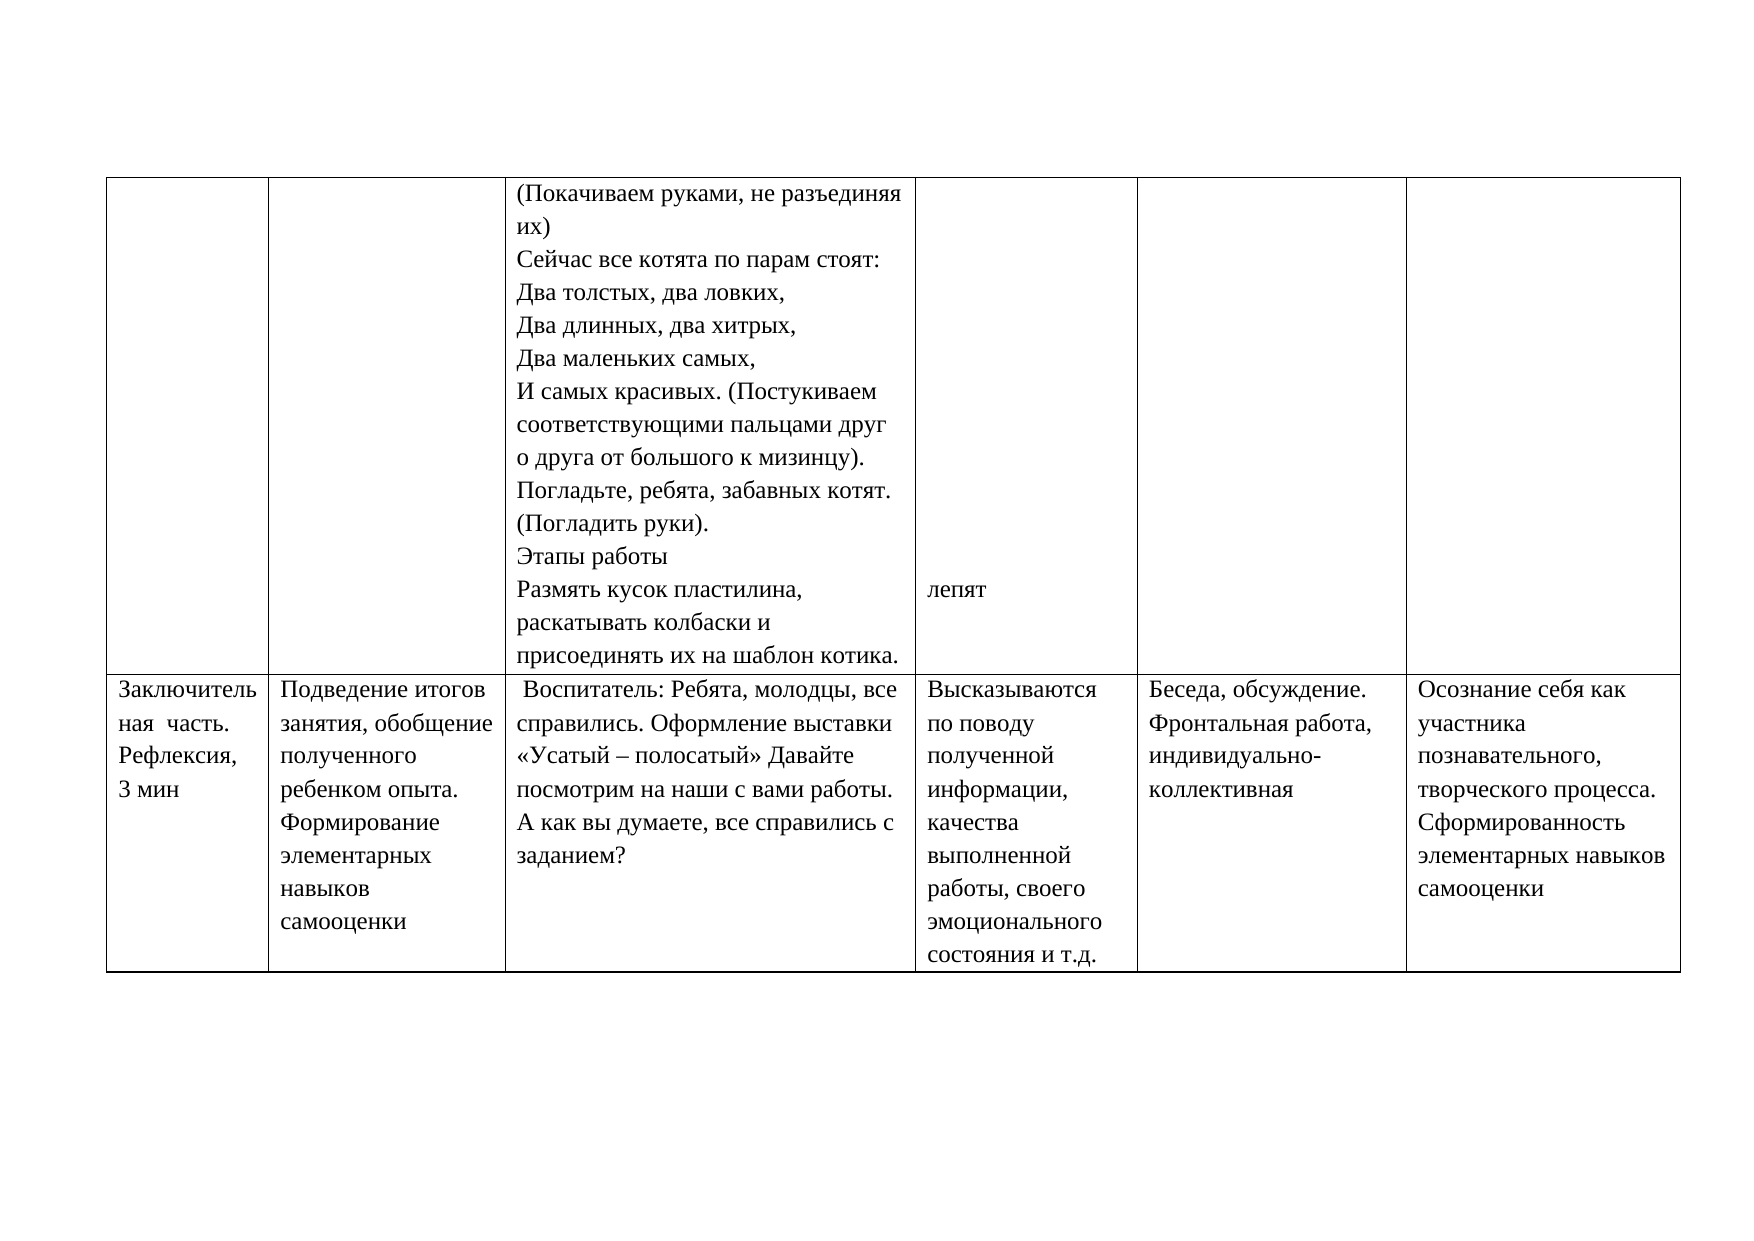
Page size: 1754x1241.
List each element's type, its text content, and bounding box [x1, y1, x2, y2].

table_cell Подведение итогов занятия, обобщение полученного ребенком опыта. Формирование элементарных навыков самооценки [269, 675, 505, 971]
table_cell Осознание себя как участника познавательного, творческого процесса. Сформированность элементарных навыков самооценки [1407, 675, 1680, 971]
table_cell Воспитатель: Ребята, молодцы, все справились. Оформление выставки «Усатый – полосатый» Давайте посмотрим на наши с вами работы. А как вы думаете, все справились с заданием? [506, 675, 915, 971]
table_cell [269, 178, 505, 673]
table_cell Беседа, обсуждение. Фронтальная работа, индивидуально-коллективная [1138, 675, 1406, 971]
table_cell Заключительная часть. Рефлексия, 3 мин [107, 675, 268, 971]
table_cell Высказываются по поводу полученной информации, качества выполненной работы, своего эмоционального состояния и т.д. [916, 675, 1137, 971]
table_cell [1138, 178, 1406, 673]
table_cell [1407, 178, 1680, 673]
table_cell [107, 178, 268, 673]
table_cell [506, 178, 915, 673]
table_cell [916, 178, 1137, 673]
